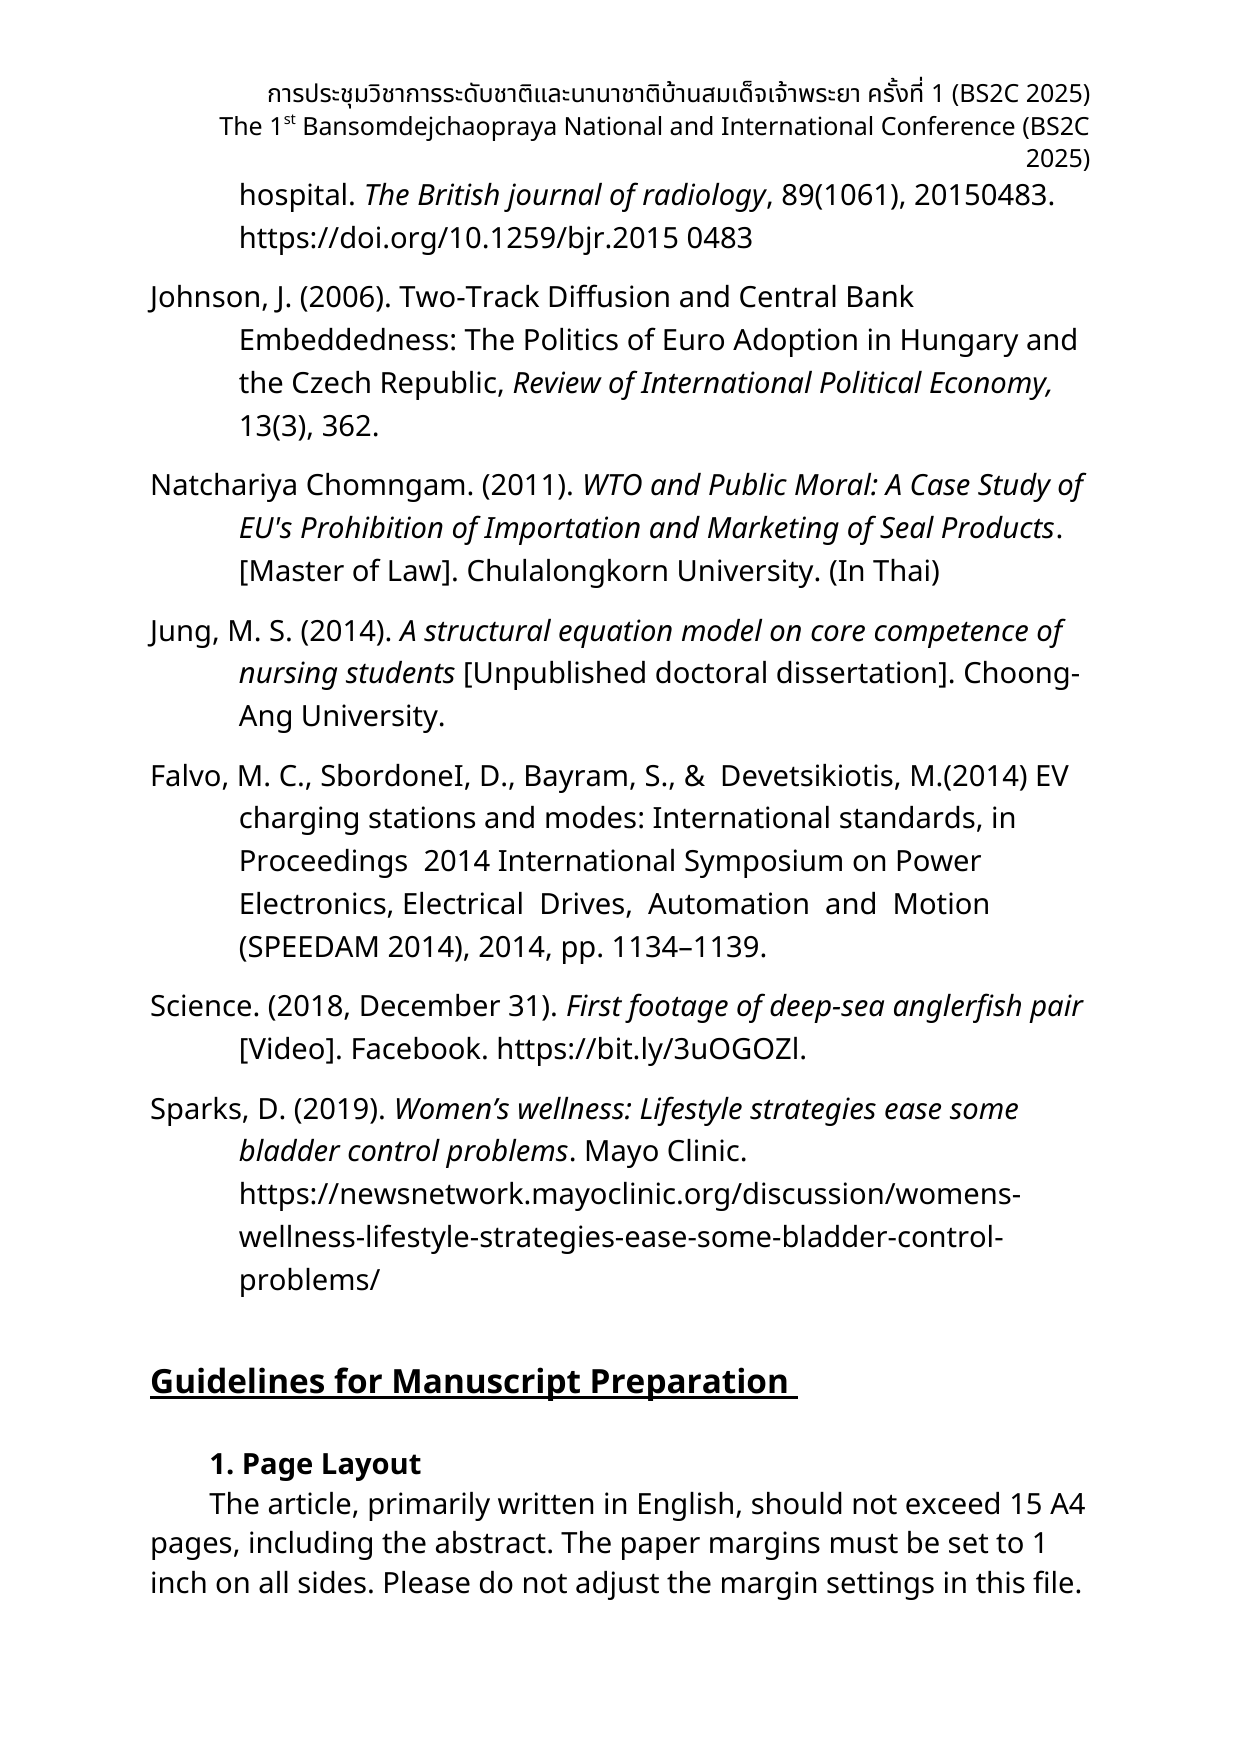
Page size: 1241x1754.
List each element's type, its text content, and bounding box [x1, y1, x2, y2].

text The article, primarily written in English, should not exceed 15 A4 pages, including the abstract. The paper margins must be set to 1 inch on all sides. Please do not adjust the margin settings in this file. [150, 1483, 1090, 1602]
text Falvo, M. C., SbordoneI, D., Bayram, S., & Devetsikiotis, M.(2014) EV charging stations and modes: International standards, in Proceedings 2014 International Symposium on Power Electronics, Electrical Drives, Automation and Motion (SPEEDAM 2014), 2014, pp. 1134–1139. [150, 755, 1090, 966]
text 1. Page Layout [150, 1443, 1090, 1483]
text Natchariya Chomngam. (2011). WTO and Public Moral: A Case Study of EU's Prohibition of Importation and Marketing of Seal Products. [Master of Law]. Chulalongkorn University. (In Thai) [150, 465, 1090, 590]
text Science. (2018, December 31). First footage of deep-sea anglerfish pair [Video]. Facebook. https://bit.ly/3uOGOZl. [150, 986, 1090, 1068]
text Sparks, D. (2019). Women’s wellness: Lifestyle strategies ease some bladder control problems. Mayo Clinic. https://newsnetwork.mayoclinic.org/discussion/womens-wellness-lifestyle-strategies-ease-some-bladder-control-problems/ [150, 1088, 1090, 1299]
text Guidelines for Manuscript Preparation [150, 1358, 1090, 1404]
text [150, 174, 1090, 257]
text Johnson, J. (2006). Two-Track Diffusion and Central Bank Embeddedness: The Politics of Euro Adoption in Hungary and the Czech Republic, Review of International Political Economy, 13(3), 362. [150, 277, 1090, 445]
text Jung, M. S. (2014). A structural equation model on core competence of nursing students [Unpublished doctoral dissertation]. Choong-Ang University. [150, 610, 1090, 735]
